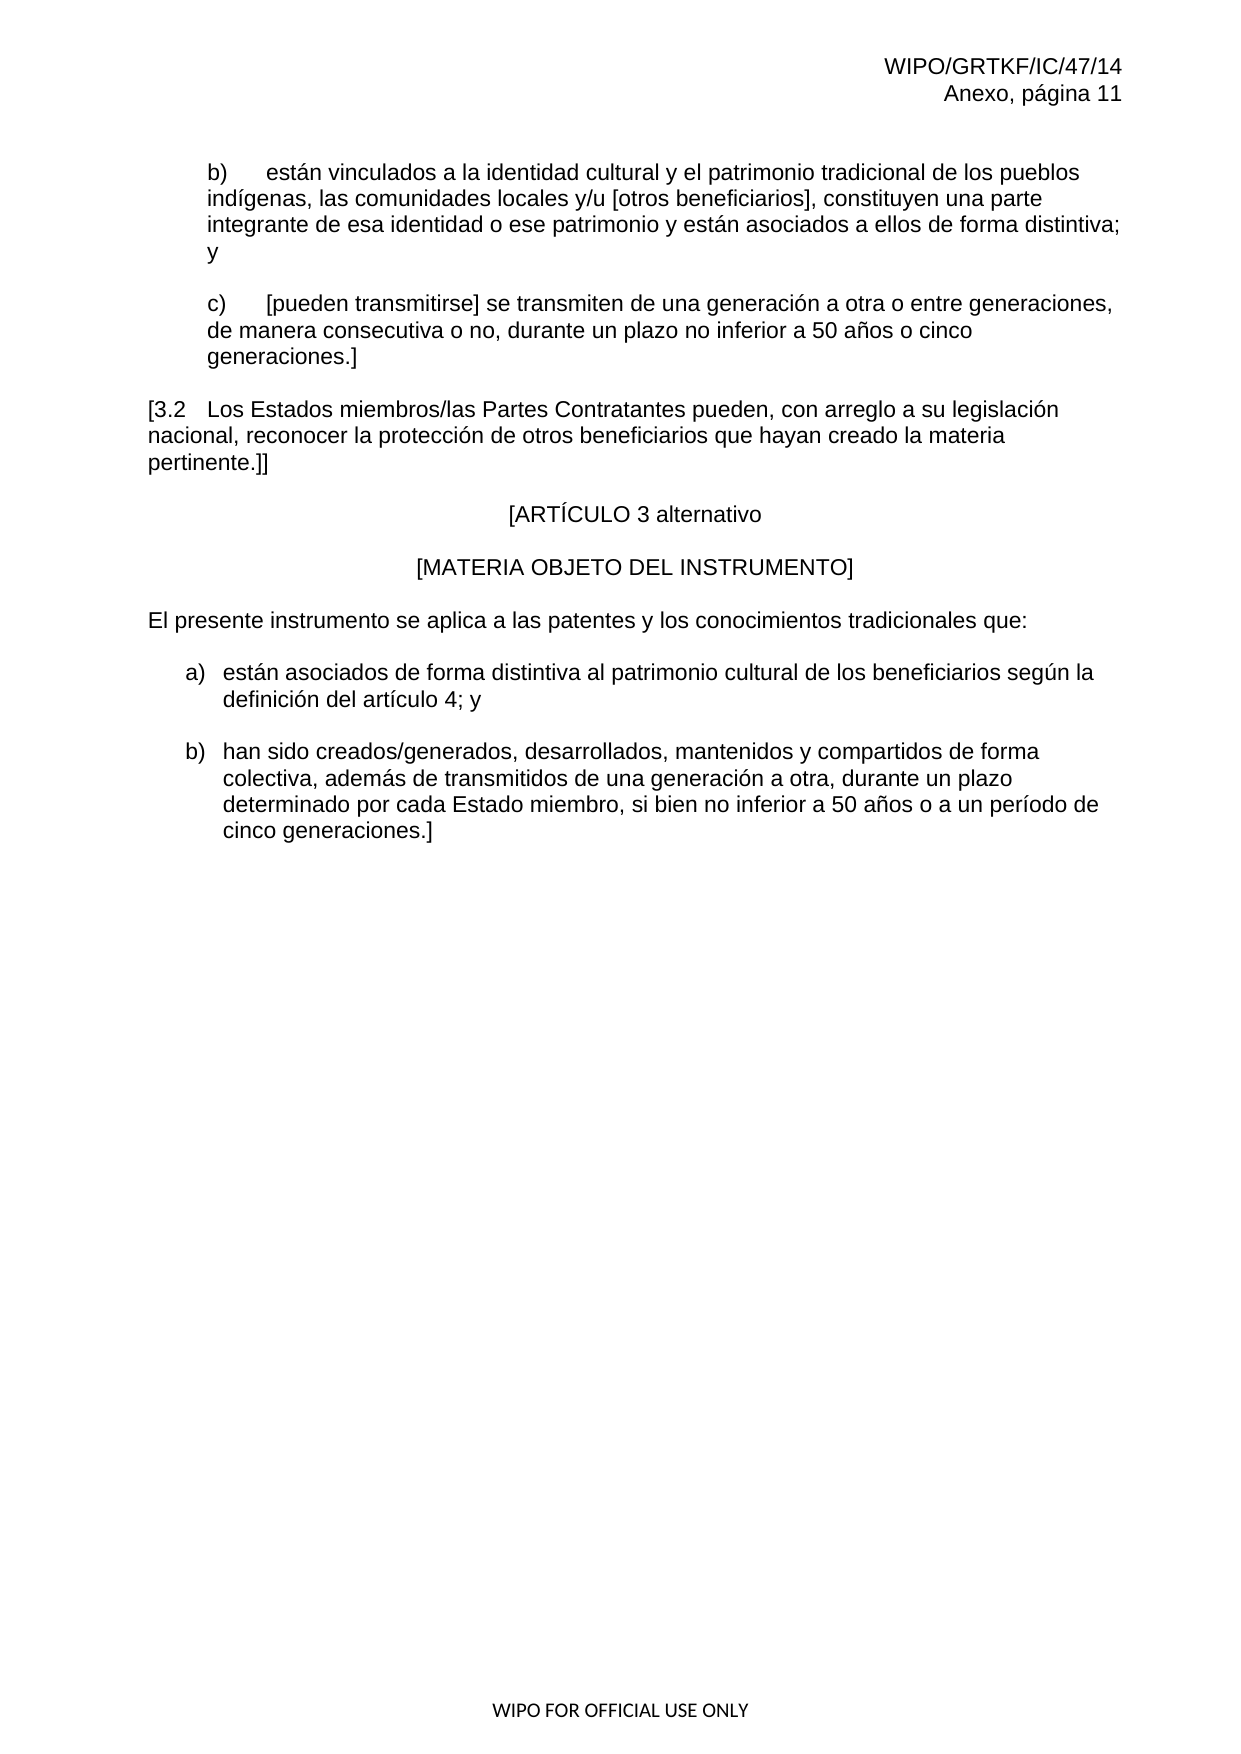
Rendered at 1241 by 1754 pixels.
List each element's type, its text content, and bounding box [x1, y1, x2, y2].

text b) están vinculados a la identidad cultural y el patrimonio tradicional de los pueblos indígenas, las comunidades locales y/u [otros beneficiarios], constituyen una parte integrante de esa identidad o ese patrimonio y están asociados a ellos de forma distintiva; y [207, 158, 1122, 264]
text [MATERIA OBJETO DEL INSTRUMENTO] [148, 554, 1122, 580]
list han sido creados/generados, desarrollados, mantenidos y compartidos de forma colectiva, además de transmitidos de una generación a otra, durante un plazo determinado por cada Estado miembro, si bien no inferior a 50 años o a un período de cinco generaciones.] [185, 738, 1122, 844]
text [ARTÍCULO 3 alternativo [148, 501, 1122, 527]
text [3.2 Los Estados miembros/las Partes Contratantes pueden, con arreglo a su legislación nacional, reconocer la protección de otros beneficiarios que hayan creado la materia pertinente.]] [148, 396, 1122, 475]
list están asociados de forma distintiva al patrimonio cultural de los beneficiarios según la definición del artículo 4; y [185, 659, 1122, 712]
text c) [pueden transmitirse] se transmiten de una generación a otra o entre generaciones, de manera consecutiva o no, durante un plazo no inferior a 50 años o cinco generaciones.] [207, 290, 1122, 369]
text El presente instrumento se aplica a las patentes y los conocimientos tradicionales que: [148, 607, 1122, 633]
